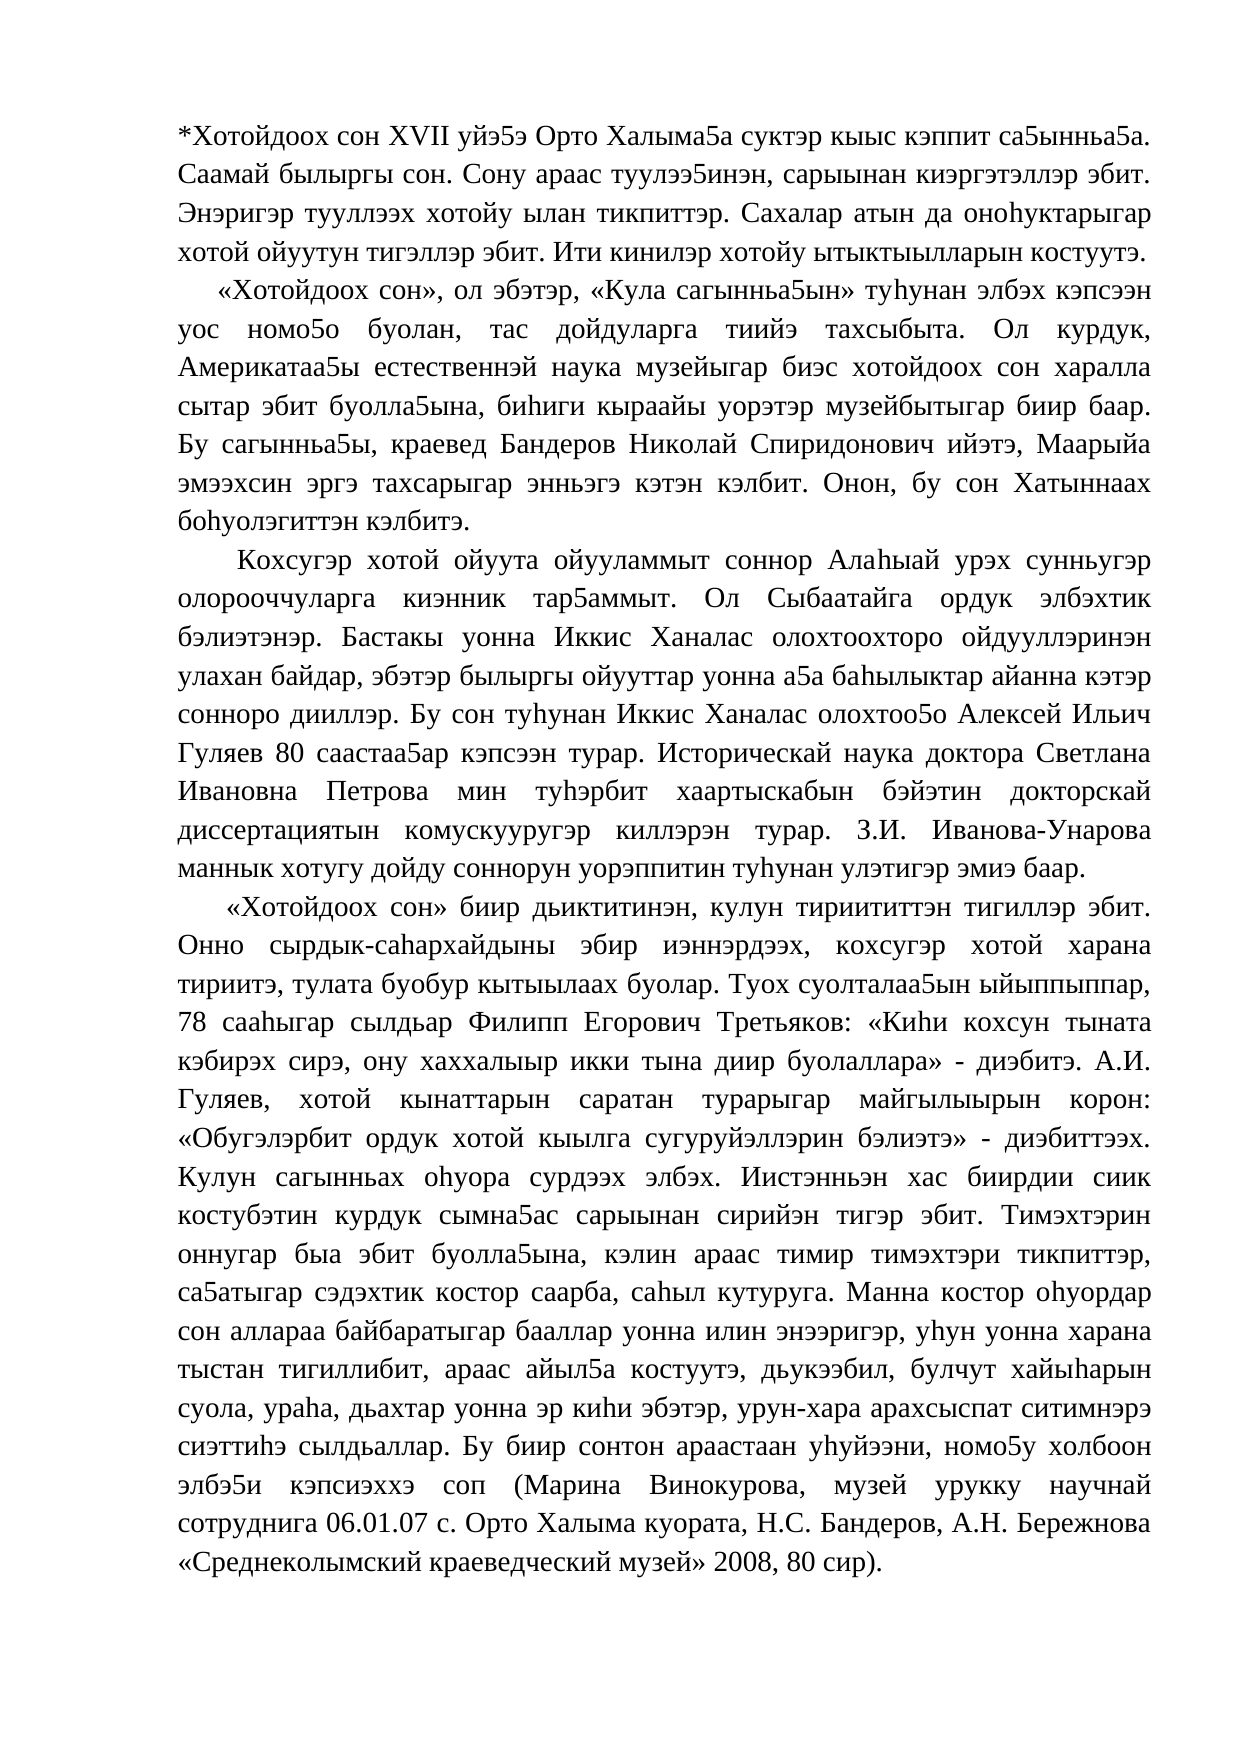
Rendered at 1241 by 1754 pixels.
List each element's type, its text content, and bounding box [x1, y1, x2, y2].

text «Хотойдоох сон» биир дьиктитинэн, кулун тириититтэн тигиллэр эбит. Онно сырдык-саhархайдыны эбир иэннэрдээх, кохсугэр хотой харана тириитэ, тулата буобур кытыылаах буолар. Туох суолталаа5ын ыйыппыппар, 78 сааhыгар сылдьар Филипп Егорович Третьяков: «Киhи кохсун тыната кэбирэх сирэ, ону хаххалыыр икки тына диир буолаллара» - диэбитэ. А.И. Гуляев, хотой кынаттарын саратан турарыгар майгылыырын корон: «Обугэлэрбит ордук хотой кыылга сугуруйэллэрин бэлиэтэ» - диэбиттээх. Кулун сагынньах оhуора сурдээх элбэх. Иистэнньэн хас биирдии сиик костубэтин курдук сымна5ас сарыынан сирийэн тигэр эбит. Тимэхтэрин оннугар быа эбит буолла5ына, кэлин араас тимир тимэхтэри тикпиттэр, са5атыгар сэдэхтик костор саарба, саhыл кутуруга. Манна костор оhуордар сон аллараа байбаратыгар бааллар уонна илин энээригэр, уhун уонна харана тыстан тигиллибит, араас айыл5а костуутэ, дьукээбил, булчут хайыhарын суола, ураhа, дьахтар уонна эр киhи эбэтэр, урун-хара арахсыспат ситимнэрэ сиэттиhэ сылдьаллар. Бу биир сонтон араастаан уhуйээни, номо5у холбоон элбэ5и кэпсиэххэ соп (Марина Винокурова, музей урукку научнай сотруднига 06.01.07 с. Орто Халыма куората, Н.С. Бандеров, А.Н. Бережнова «Среднеколымский краеведческий музей» 2008, 80 сир). [177, 889, 1152, 1578]
text «Хотойдоох сон», ол эбэтэр, «Кула сагынньа5ын» туhунан элбэх кэпсээн уос номо5о буолан, тас дойдуларга тиийэ тахсыбыта. Ол курдук, Америкатаа5ы естественнэй наука музейыгар биэс хотойдоох сон харалла сытар эбит буолла5ына, биhиги кыраайы уорэтэр музейбытыгар биир баар. Бу сагынньа5ы, краевед Бандеров Николай Спиридонович ийэтэ, Маарыйа эмээхсин эргэ тахсарыгар энньэгэ кэтэн кэлбит. Онон, бу сон Хатыннаах боhуолэгиттэн кэлбитэ. [177, 272, 1152, 537]
text *Хотойдоох сон XVII уйэ5э Орто Халыма5а суктэр кыыс кэппит са5ынньа5а. Саамай былыргы сон. Сону араас туулээ5инэн, сарыынан киэргэтэллэр эбит. Энэригэр тууллээх хотойу ылан тикпиттэр. Сахалар атын да оноhуктарыгар хотой ойуутун тигэллэр эбит. Ити кинилэр хотойу ытыктыылларын костуутэ. [177, 118, 1152, 267]
text Кохсугэр хотой ойуута ойууламмыт соннор Алаhыай урэх сунньугэр олорооччуларга киэнник тар5аммыт. Ол Сыбаатайга ордук элбэхтик бэлиэтэнэр. Бастакы уонна Иккис Ханалас олохтоохторо ойдууллэринэн улахан байдар, эбэтэр былыргы ойууттар уонна а5а баhылыктар айанна кэтэр сонноро дииллэр. Бу сон туhунан Иккис Ханалас олохтоо5о Алексей Ильич Гуляев 80 саастаа5ар кэпсээн турар. Историческай наука доктора Светлана Ивановна Петрова мин туhэрбит хаартыскабын бэйэтин докторскай диссертациятын комускууругэр киллэрэн турар. З.И. Иванова-Унарова маннык хотугу дойду соннорун уорэппитин туhунан улэтигэр эмиэ баар. [177, 542, 1152, 884]
